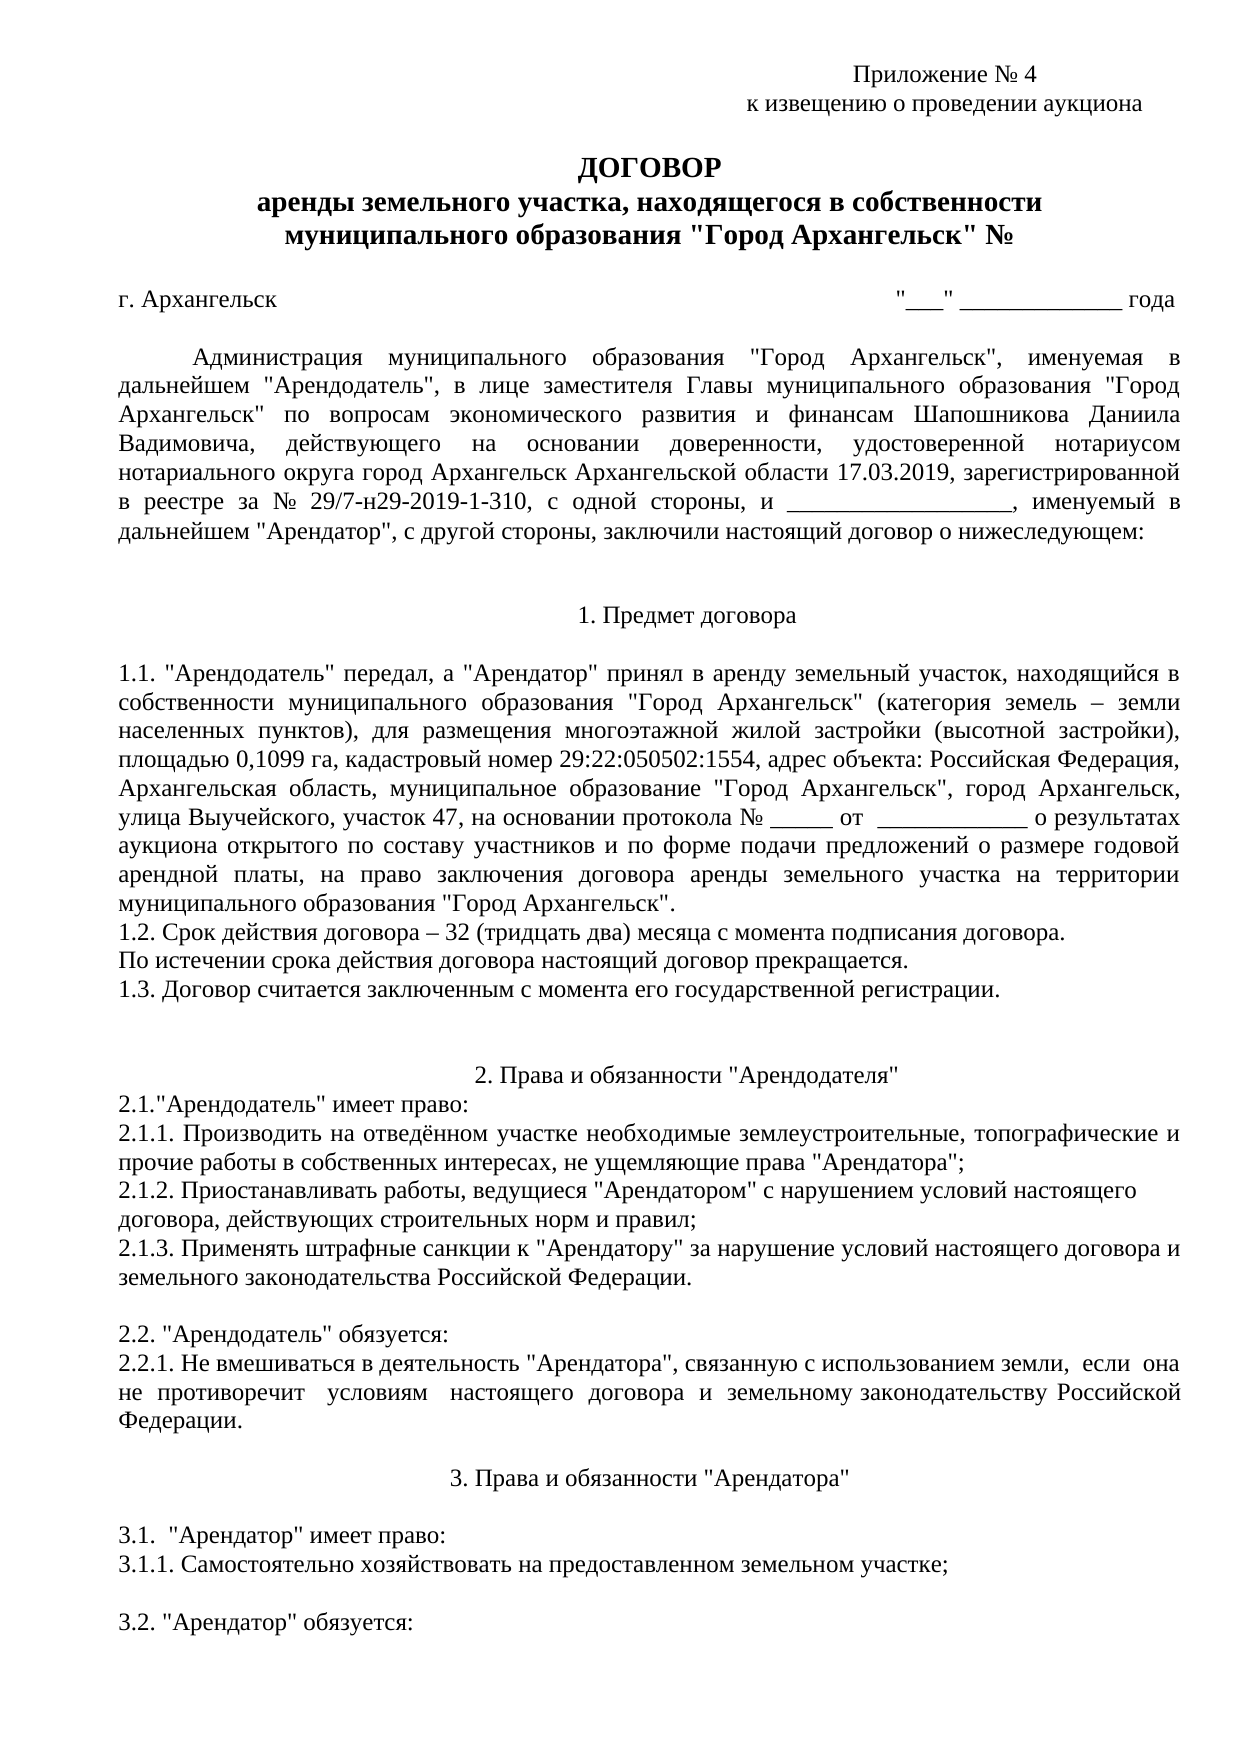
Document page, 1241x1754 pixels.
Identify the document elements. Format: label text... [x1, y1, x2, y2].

text 2.1."Арендодатель" имеет право: [118, 1089, 1181, 1118]
text 2.1.1. Производить на отведённом участке необходимые землеустроительные, топографические и прочие работы в собственных интересах, не ущемляющие права "Арендатора"; [118, 1118, 1181, 1176]
text 1.2. Срок действия договора – 32 (тридцать два) месяца с момента подписания договора. [118, 917, 1181, 946]
text муниципального образования "Город Архангельск" № [118, 217, 1181, 251]
text 2.1.2. Приостанавливать работы, ведущиеся "Арендатором" с нарушением условий настоящего договора, действующих строительных норм и правил; [118, 1176, 1181, 1233]
text 1.1. "Арендодатель" передал, а "Арендатор" принял в аренду земельный участок, находящийся в собственности муниципального образования "Город Архангельск" (категория земель – земли населенных пунктов), для размещения многоэтажной жилой застройки (высотной застройки), площадью 0,1099 га, кадастровый номер 29:22:050502:1554, адрес объекта: Российская Федерация, Архангельская область, муниципальное образование "Город Архангельск", город Архангельск, улица Выучейского, участок 47, на основании протокола № _____ от ____________ о результатах аукциона открытого по составу участников и по форме подачи предложений о размере годовой арендной платы, на право заключения договора аренды земельного участка на территории муниципального образования "Город Архангельск". [118, 658, 1181, 917]
text 3.2. "Арендатор" обязуется: [118, 1607, 1181, 1636]
text 3. Права и обязанности "Арендатора" [118, 1463, 1181, 1492]
text 2.2.1. Не вмешиваться в деятельность "Арендатора", связанную с использованием земли, если она не противоречит условиям настоящего договора и земельному законодательству Российской Федерации. [118, 1348, 1181, 1434]
text 2.2. "Арендодатель" обязуется: [118, 1319, 1181, 1348]
text г. Архангельск "___" _____________ года [118, 251, 1191, 313]
text 1.3. Договор считается заключенным с момента его государственной регистрации. [118, 974, 1181, 1003]
text 2. Права и обязанности "Арендодателя" [118, 1061, 1181, 1089]
text аренды земельного участка, находящегося в собственности [118, 184, 1181, 217]
text Приложение № 4 [708, 59, 1181, 88]
text ДОГОВОР [118, 150, 1181, 184]
text Администрация муниципального образования "Город Архангельск", именуемая в дальнейшем "Арендодатель", в лице заместителя Главы муниципального образования "Город Архангельск" по вопросам экономического развития и финансам Шапошникова Даниила Вадимовича, действующего на основании доверенности, удостоверенной нотариусом нотариального округа город Архангельск Архангельской области 17.03.2019, зарегистрированной в реестре за № 29/7-н29-2019-1-310, с одной стороны, и __________________, именуемый в дальнейшем "Арендатор", с другой стороны, заключили настоящий договор о нижеследующем: [118, 342, 1181, 545]
text 3.1.1. Самостоятельно хозяйствовать на предоставленном земельном участке; [118, 1549, 1181, 1578]
text к извещению о проведении аукциона [708, 88, 1181, 117]
text 2.1.3. Применять штрафные санкции к "Арендатору" за нарушение условий настоящего договора и земельного законодательства Российской Федерации. [118, 1233, 1181, 1291]
text По истечении срока действия договора настоящий договор прекращается. [118, 946, 1181, 974]
text 3.1. "Арендатор" имеет право: [118, 1521, 1181, 1549]
text 1. Предмет договора [118, 601, 1182, 629]
